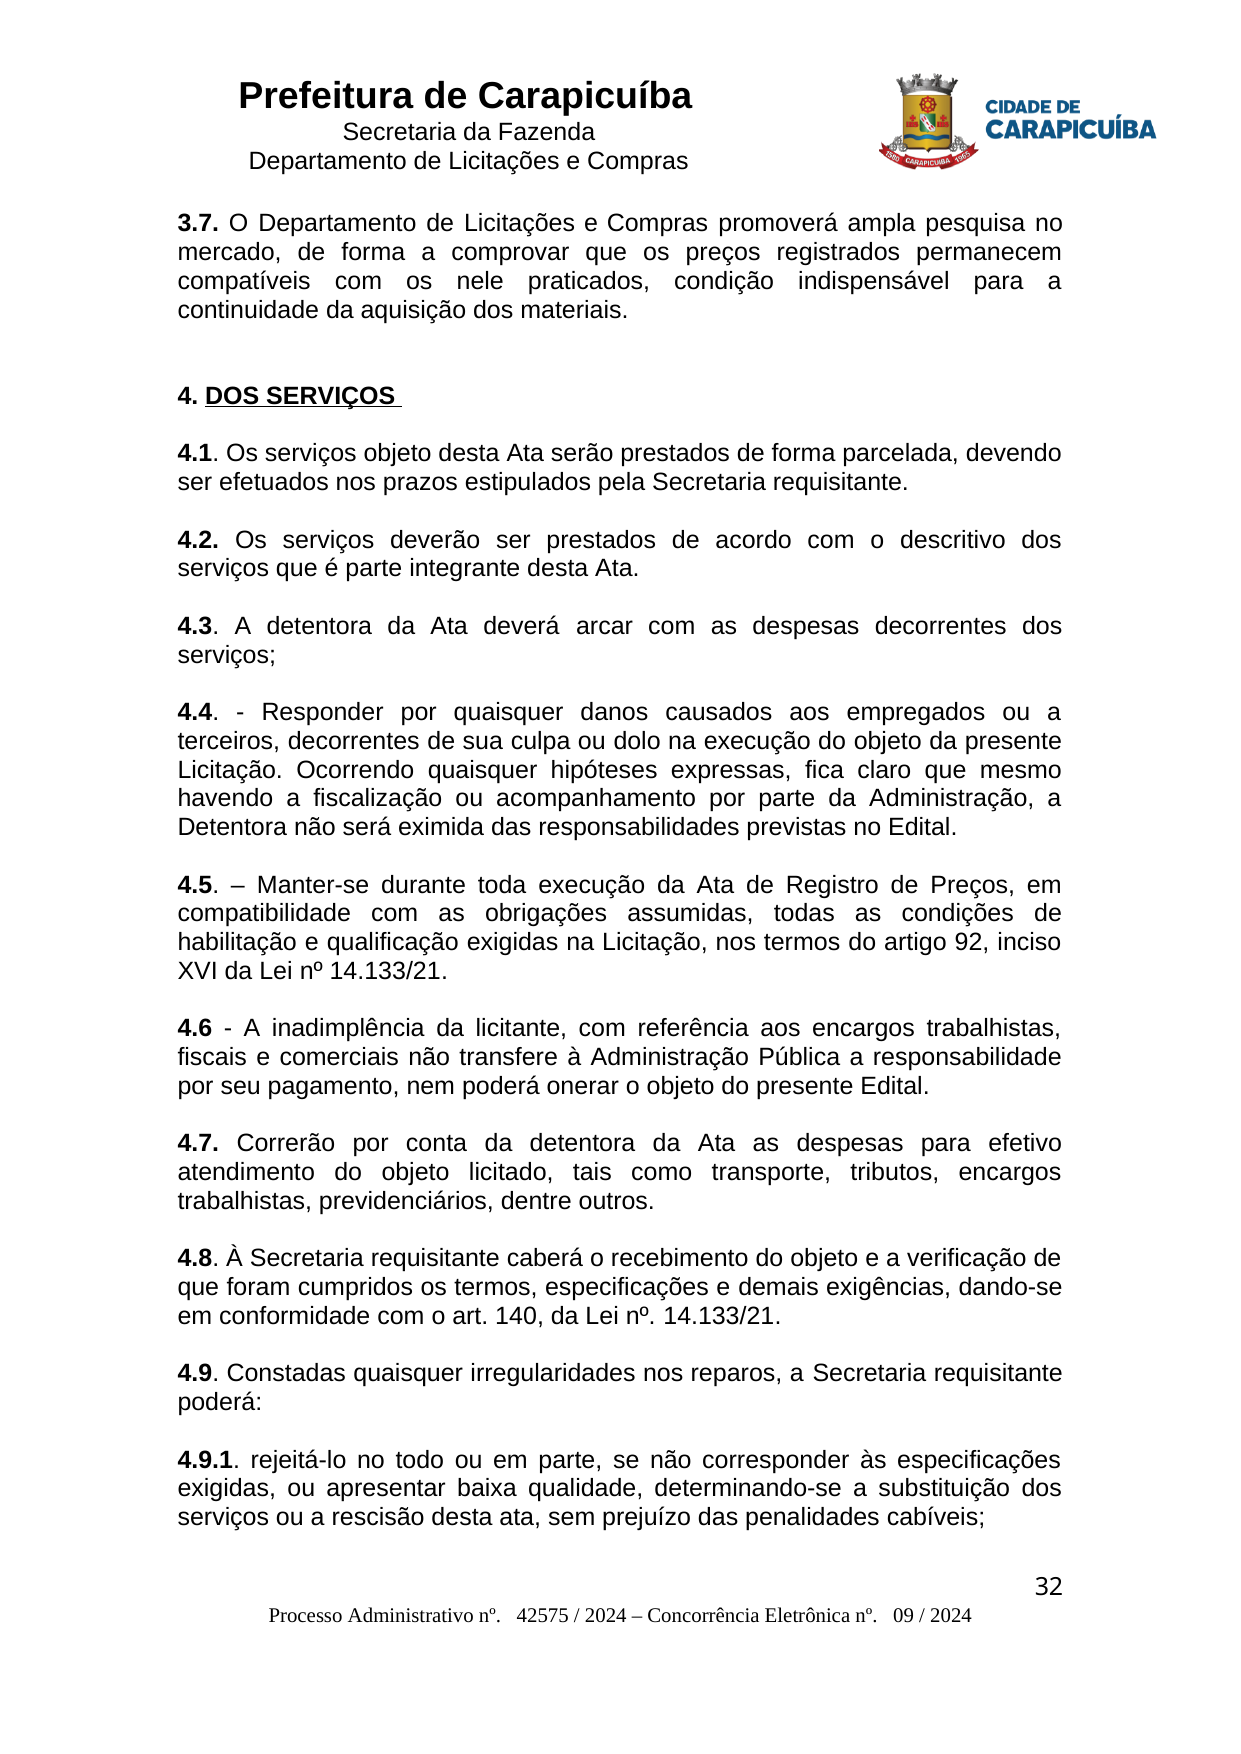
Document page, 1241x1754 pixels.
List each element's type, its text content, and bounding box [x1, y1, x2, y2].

text 4.8. À Secretaria requisitante caberá o recebimento do objeto e a verificação de que foram cumpridos os termos, especificações e demais exigências, dando-se em conformidade com o art. 140, da Lei nº. 14.133/21. [177, 1243, 1063, 1330]
text 4. DOS SERVIÇOS [177, 381, 1063, 410]
text 4.4. - Responder por quaisquer danos causados aos empregados ou a terceiros, decorrentes de sua culpa ou dolo na execução do objeto da presente Licitação. Ocorrendo quaisquer hipóteses expressas, fica claro que mesmo havendo a fiscalização ou acompanhamento por parte da Administração, a Detentora não será eximida das responsabilidades previstas no Edital. [177, 697, 1063, 841]
text 4.1. Os serviços objeto desta Ata serão prestados de forma parcelada, devendo ser efetuados nos prazos estipulados pela Secretaria requisitante. [177, 438, 1063, 496]
text 4.3. A detentora da Ata deverá arcar com as despesas decorrentes dos serviços; [177, 611, 1063, 668]
text 4.7. Correrão por conta da detentora da Ata as despesas para efetivo atendimento do objeto licitado, tais como transporte, tributos, encargos trabalhistas, previdenciários, dentre outros. [177, 1128, 1063, 1215]
text 4.5. – Manter-se durante toda execução da Ata de Registro de Preços, em compatibilidade com as obrigações assumidas, todas as condições de habilitação e qualificação exigidas na Licitação, nos termos do artigo 92, inciso XVI da Lei nº 14.133/21. [177, 870, 1063, 985]
text 4.2. Os serviços deverão ser prestados de acordo com o descritivo dos serviços que é parte integrante desta Ata. [177, 525, 1063, 582]
text 4.9.1. rejeitá-lo no todo ou em parte, se não corresponder às especificações exigidas, ou apresentar baixa qualidade, determinando-se a substituição dos serviços ou a rescisão desta ata, sem prejuízo das penalidades cabíveis; [177, 1445, 1063, 1531]
text 3.7. O Departamento de Licitações e Compras promoverá ampla pesquisa no mercado, de forma a comprovar que os preços registrados permanecem compatíveis com os nele praticados, condição indispensável para a continuidade da aquisição dos materiais. [177, 208, 1063, 323]
picture [877, 65, 1159, 172]
text 4.6 - A inadimplência da licitante, com referência aos encargos trabalhistas, fiscais e comerciais não transfere à Administração Pública a responsabilidade por seu pagamento, nem poderá onerar o objeto do presente Edital. [177, 1013, 1063, 1100]
text 4.9. Constadas quaisquer irregularidades nos reparos, a Secretaria requisitante poderá: [177, 1358, 1063, 1416]
